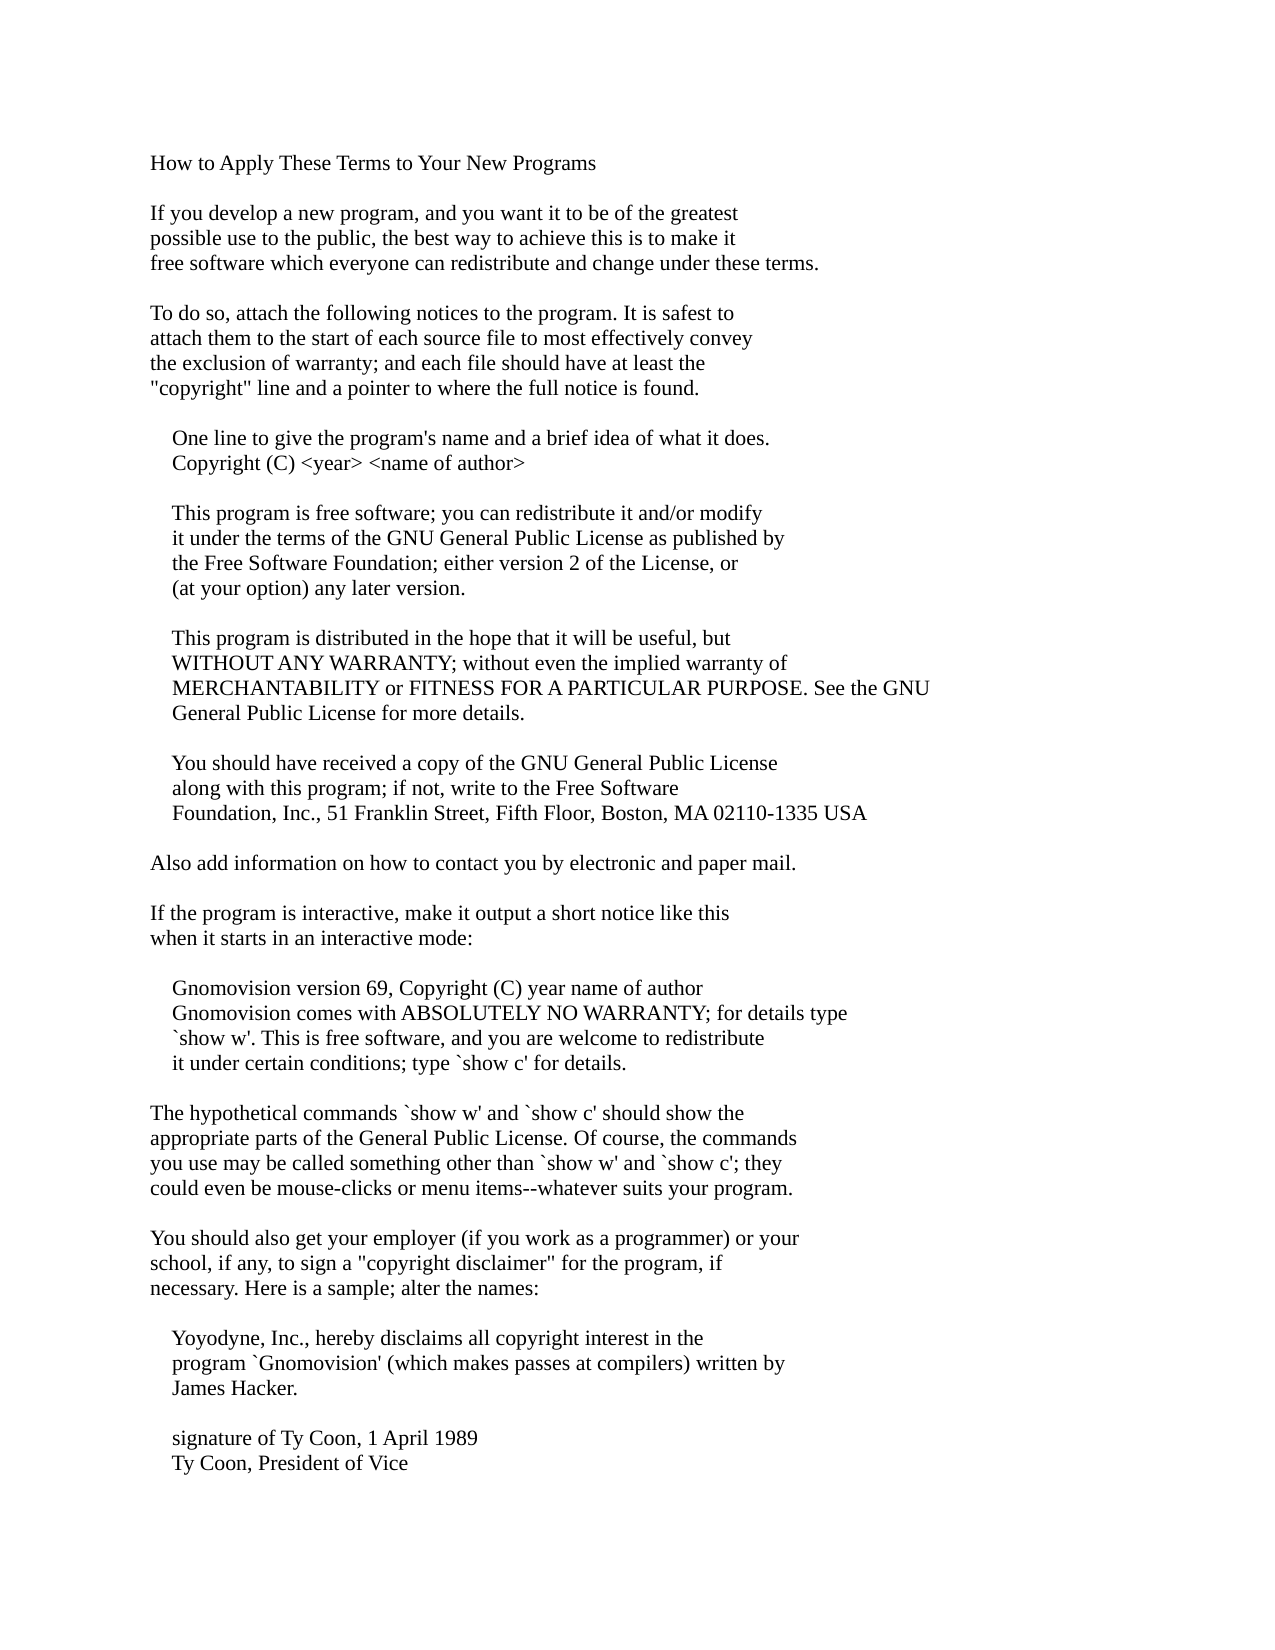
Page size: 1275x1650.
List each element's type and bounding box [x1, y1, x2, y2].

text [150, 150, 1125, 1500]
